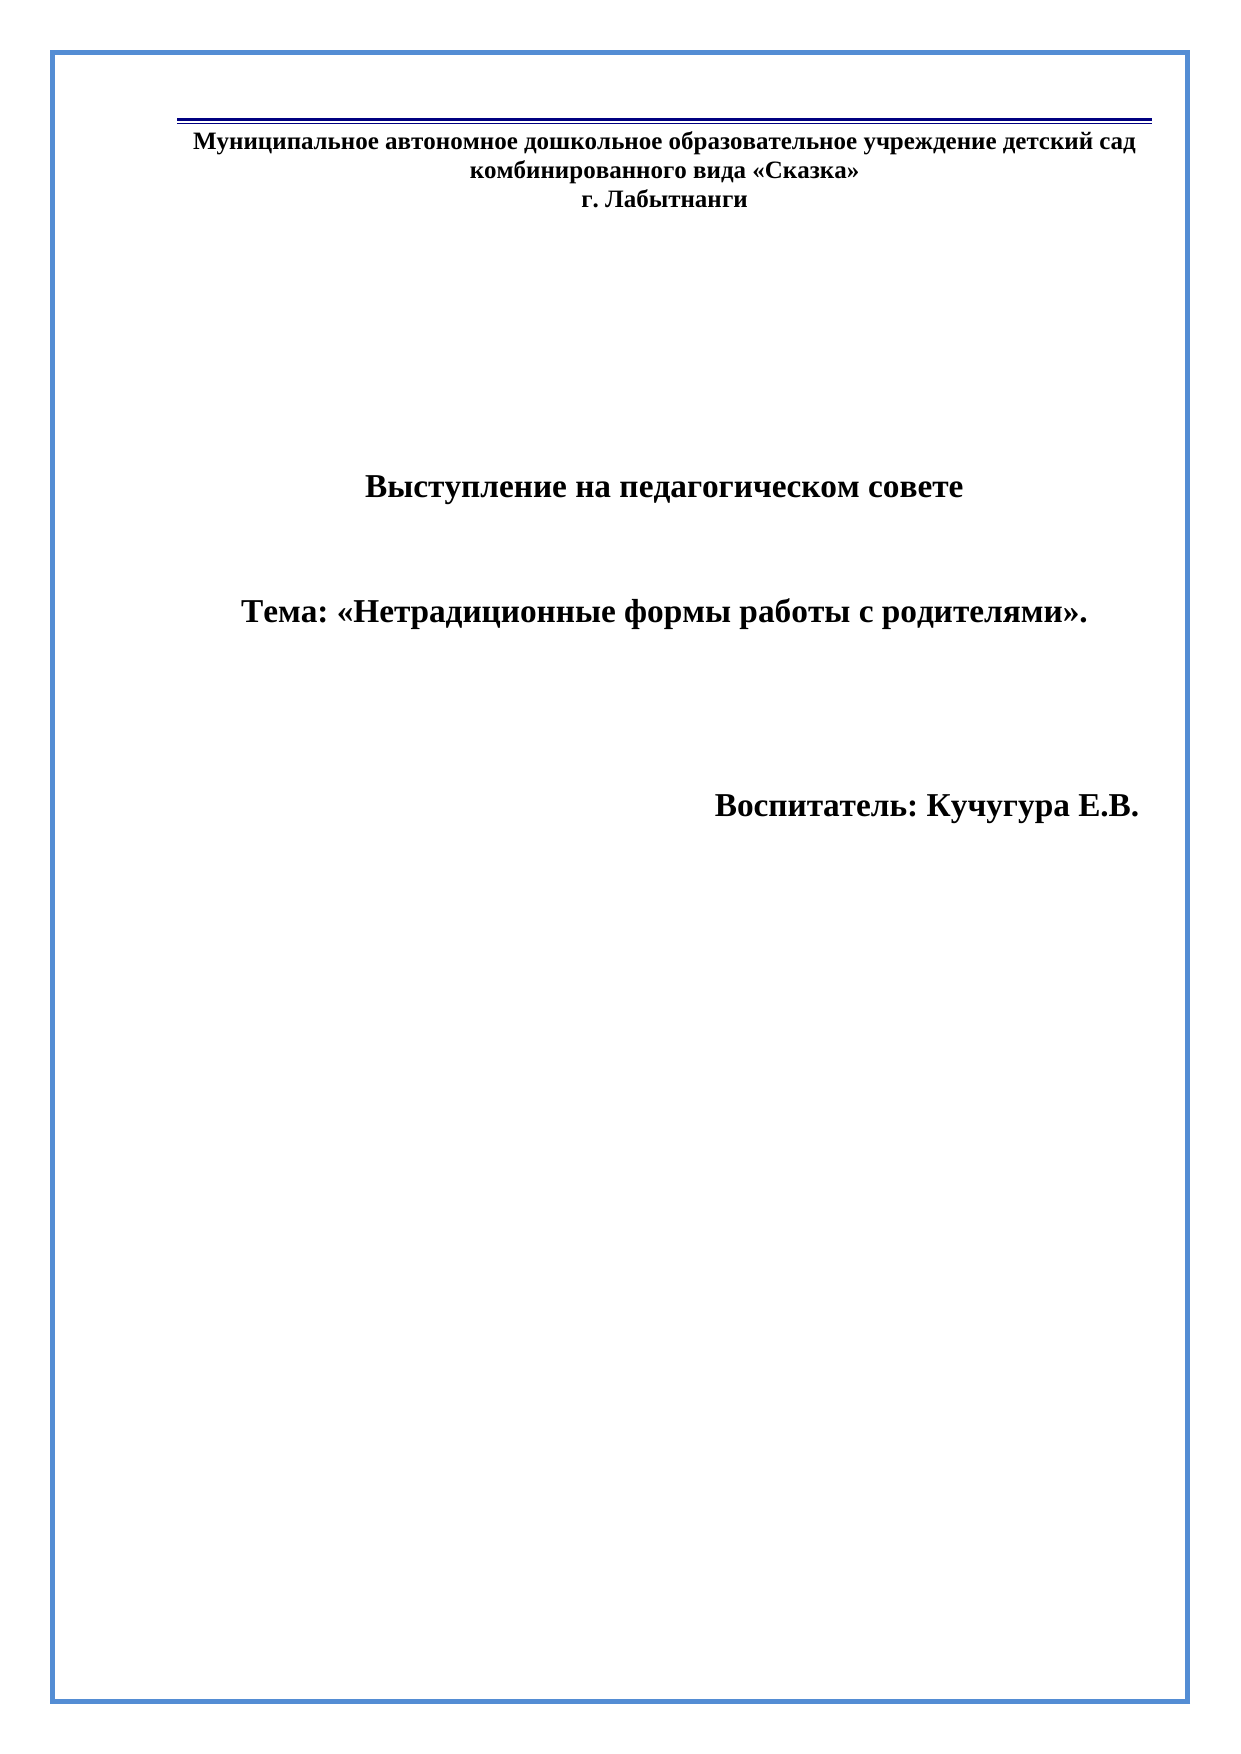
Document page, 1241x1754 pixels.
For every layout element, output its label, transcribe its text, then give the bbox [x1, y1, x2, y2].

text Муниципальное автономное дошкольное образовательное учреждение детский сад комбинированного вида «Сказка» [177, 124, 1152, 184]
text Выступление на педагогическом совете [177, 467, 1152, 505]
text г. Лабытнанги [177, 184, 1152, 213]
text Тема: «Нетрадиционные формы работы с родителями». [177, 591, 1152, 629]
text Воспитатель: Кучугура Е.В. [177, 786, 1152, 824]
